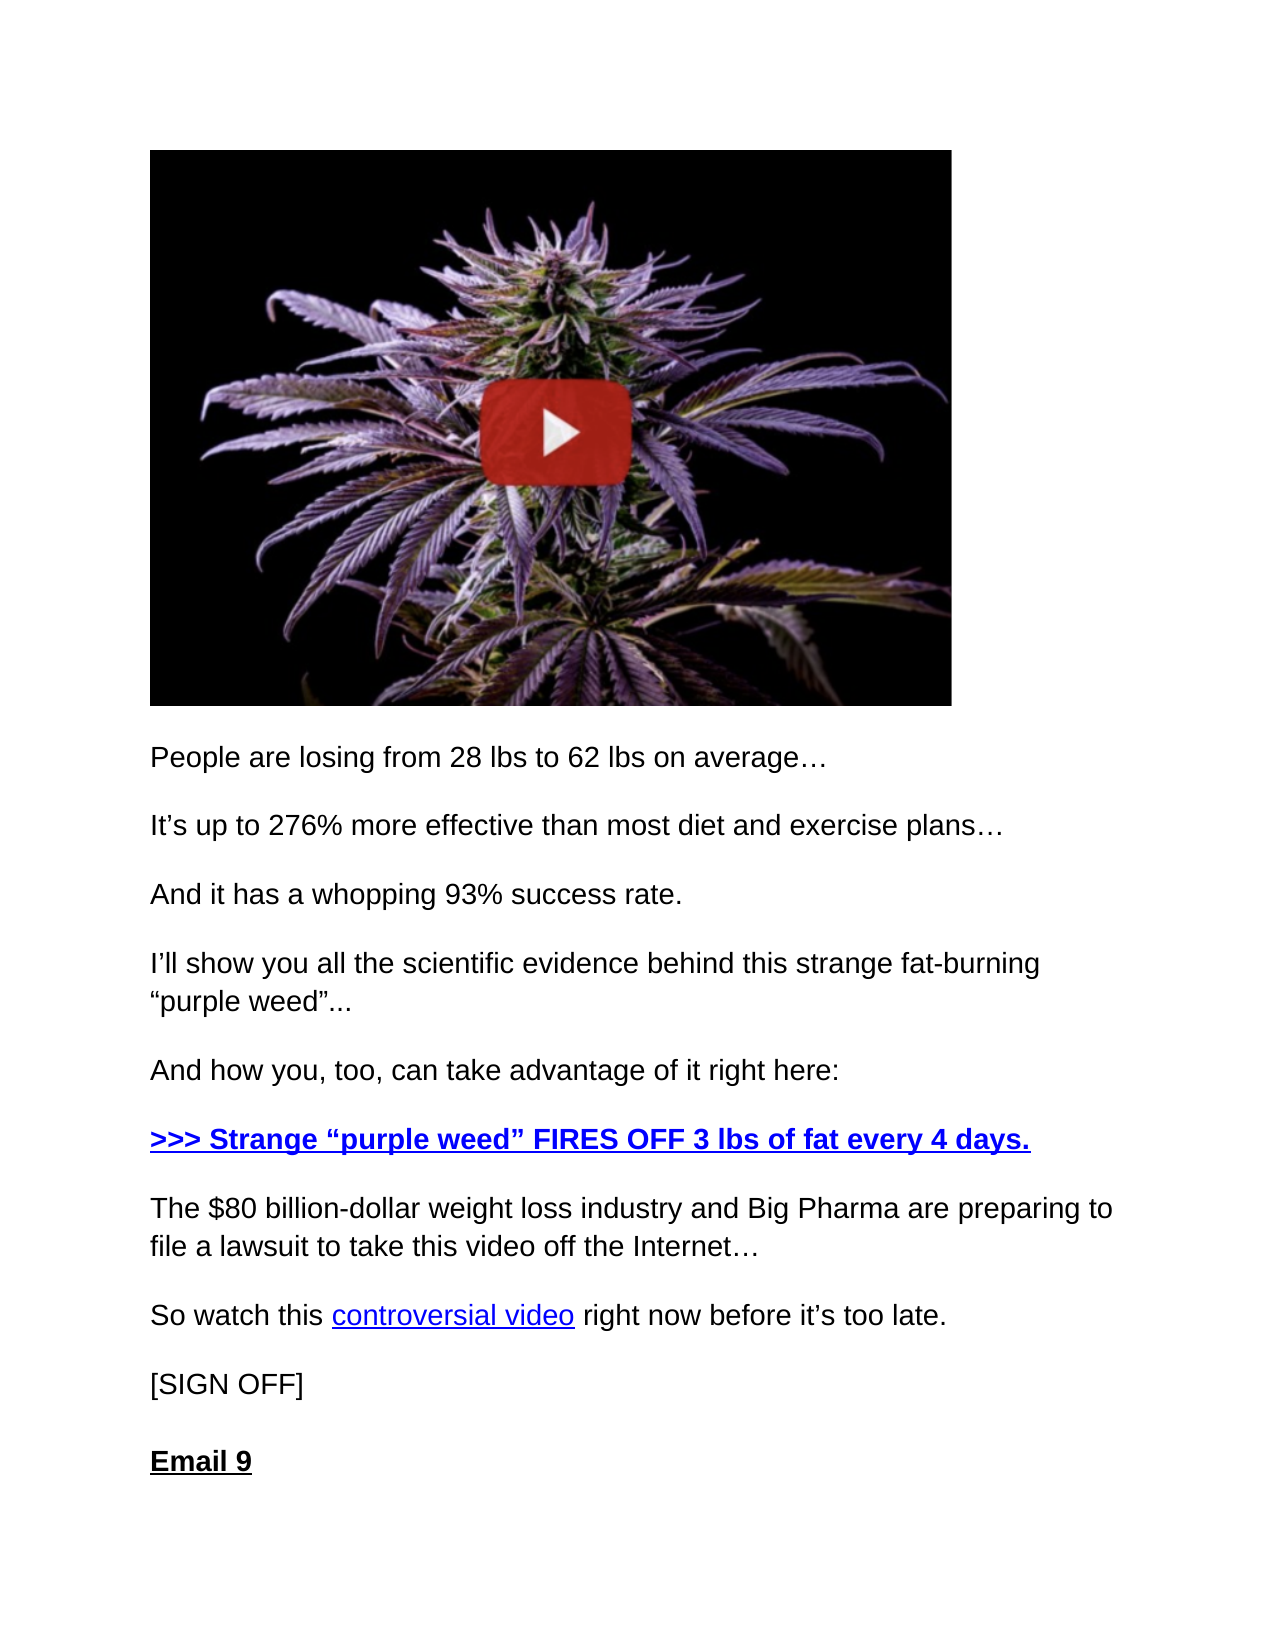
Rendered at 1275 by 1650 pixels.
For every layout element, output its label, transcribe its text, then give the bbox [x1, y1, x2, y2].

text [SIGN OFF] [150, 1367, 1125, 1400]
text The $80 billion-dollar weight loss industry and Big Pharma are preparing to file a lawsuit to take this video off the Internet… [150, 1191, 1125, 1263]
text And it has a whopping 93% success rate. [150, 877, 1125, 911]
text People are losing from 28 lbs to 62 lbs on average… [150, 739, 1125, 773]
picture [150, 150, 953, 706]
text >>> Strange “purple weed” FIRES OFF 3 lbs of fat every 4 days. [150, 1122, 1125, 1155]
text So watch this controversial video right now before it’s too late. [150, 1298, 1125, 1331]
text And how you, too, can take advantage of it right here: [150, 1053, 1125, 1087]
text It’s up to 276% more effective than most diet and exercise plans… [150, 808, 1125, 842]
text Email 9 [150, 1444, 1125, 1477]
text I’ll show you all the scientific evidence behind this strange fat-burning “purple weed”... [150, 946, 1125, 1018]
